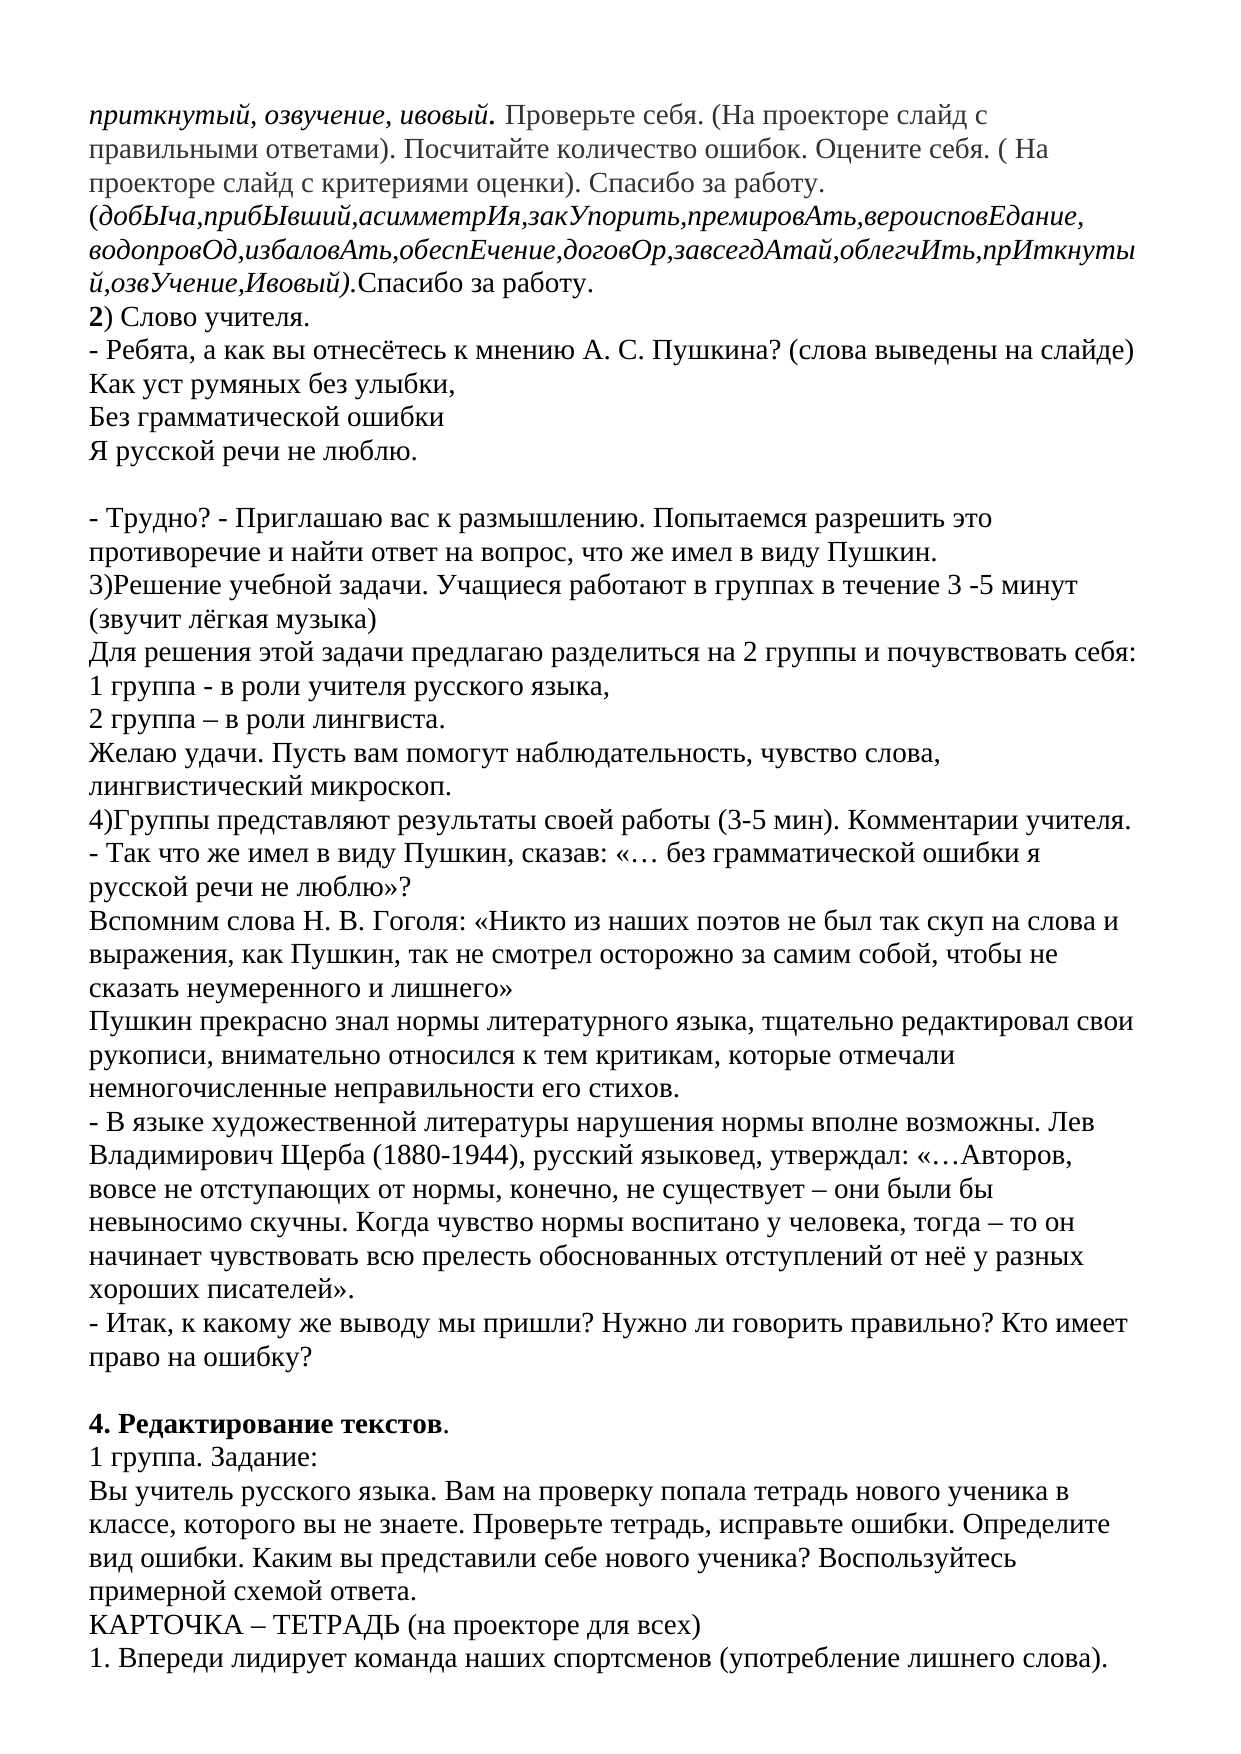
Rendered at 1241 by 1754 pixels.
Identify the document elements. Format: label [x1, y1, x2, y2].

table_header [86, 61, 1148, 1677]
